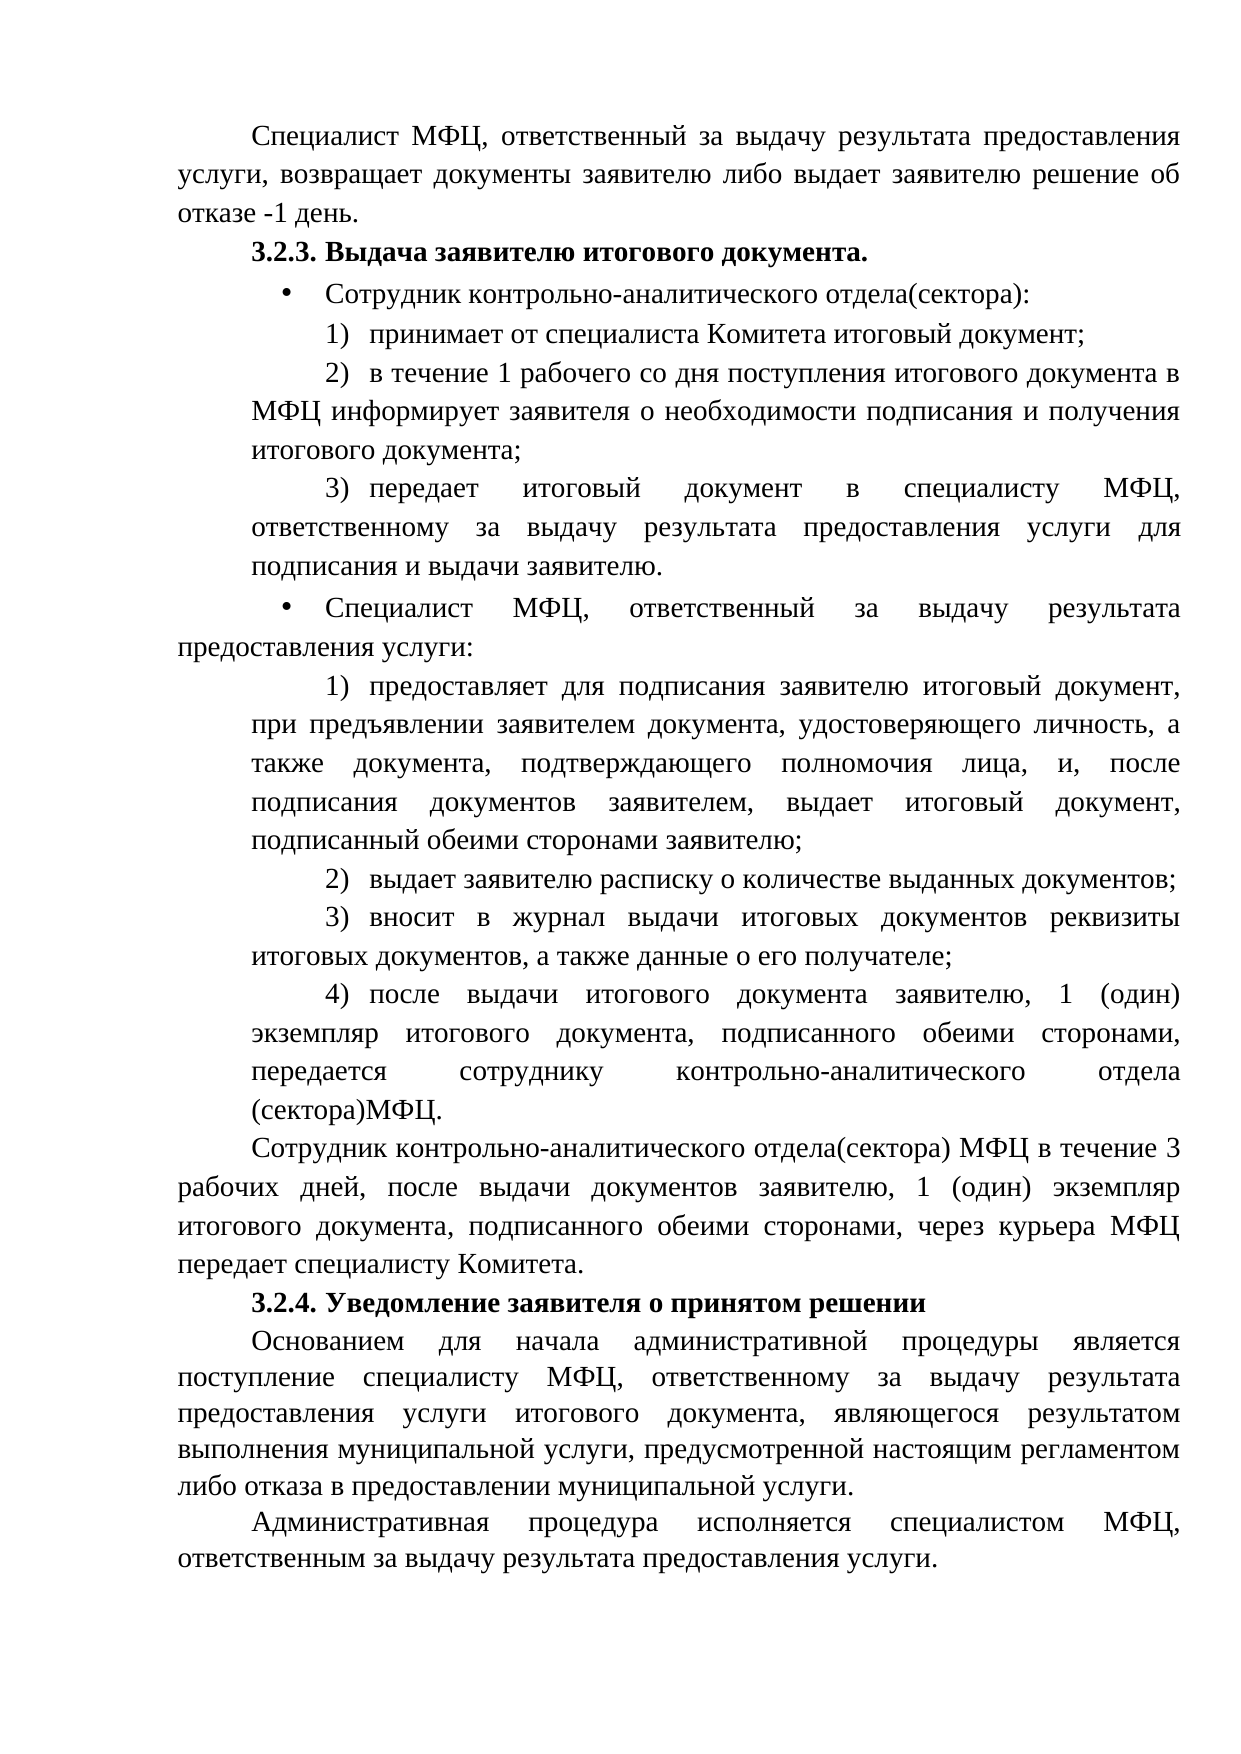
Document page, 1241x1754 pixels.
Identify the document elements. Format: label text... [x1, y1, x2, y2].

text 3.2.4. Уведомление заявителя о принятом решении [177, 1285, 1181, 1318]
list выдает заявителю расписку о количестве выданных документов; [251, 861, 1181, 894]
list после выдачи итогового документа заявителю, 1 (один) экземпляр итогового документа, подписанного обеими сторонами, передается сотруднику контрольно-аналитического отдела (сектора)МФЦ. [251, 976, 1181, 1126]
text • Сотрудник контрольно-аналитического отдела(сектора): [177, 272, 1181, 311]
list предоставляет для подписания заявителю итоговый документ, при предъявлении заявителем документа, удостоверяющего личность, а также документа, подтверждающего полномочия лица, и, после подписания документов заявителем, выдает итоговый документ, подписанный обеими сторонами заявителю; [251, 668, 1181, 856]
list передает итоговый документ в специалисту МФЦ, ответственному за выдачу результата предоставления услуги для подписания и выдачи заявителю. [251, 471, 1181, 581]
list в течение 1 рабочего со дня поступления итогового документа в МФЦ информирует заявителя о необходимости подписания и получения итогового документа; [251, 355, 1181, 466]
text • Специалист МФЦ, ответственный за выдачу результата предоставления услуги: [177, 586, 1181, 663]
list вносит в журнал выдачи итоговых документов реквизиты итоговых документов, а также данные о его получателе; [251, 899, 1181, 971]
text Административная процедура исполняется специалистом МФЦ, ответственным за выдачу результата предоставления услуги. [177, 1504, 1181, 1574]
text Основанием для начала административной процедуры является поступление специалисту МФЦ, ответственному за выдачу результата предоставления услуги итогового документа, являющегося результатом выполнения муниципальной услуги, предусмотренной настоящим регламентом либо отказа в предоставлении муниципальной услуги. [177, 1323, 1181, 1501]
text Сотрудник контрольно-аналитического отдела(сектора) МФЦ в течение 3 рабочих дней, после выдачи документов заявителю, 1 (один) экземпляр итогового документа, подписанного обеими сторонами, через курьера МФЦ передает специалисту Комитета. [177, 1131, 1181, 1280]
text Специалист МФЦ, ответственный за выдачу результата предоставления услуги, возвращает документы заявителю либо выдает заявителю решение об отказе -1 день. [177, 118, 1181, 229]
list принимает от специалиста Комитета итоговый документ; [251, 316, 1181, 350]
text 3.2.3. Выдача заявителю итогового документа. [177, 234, 1181, 267]
